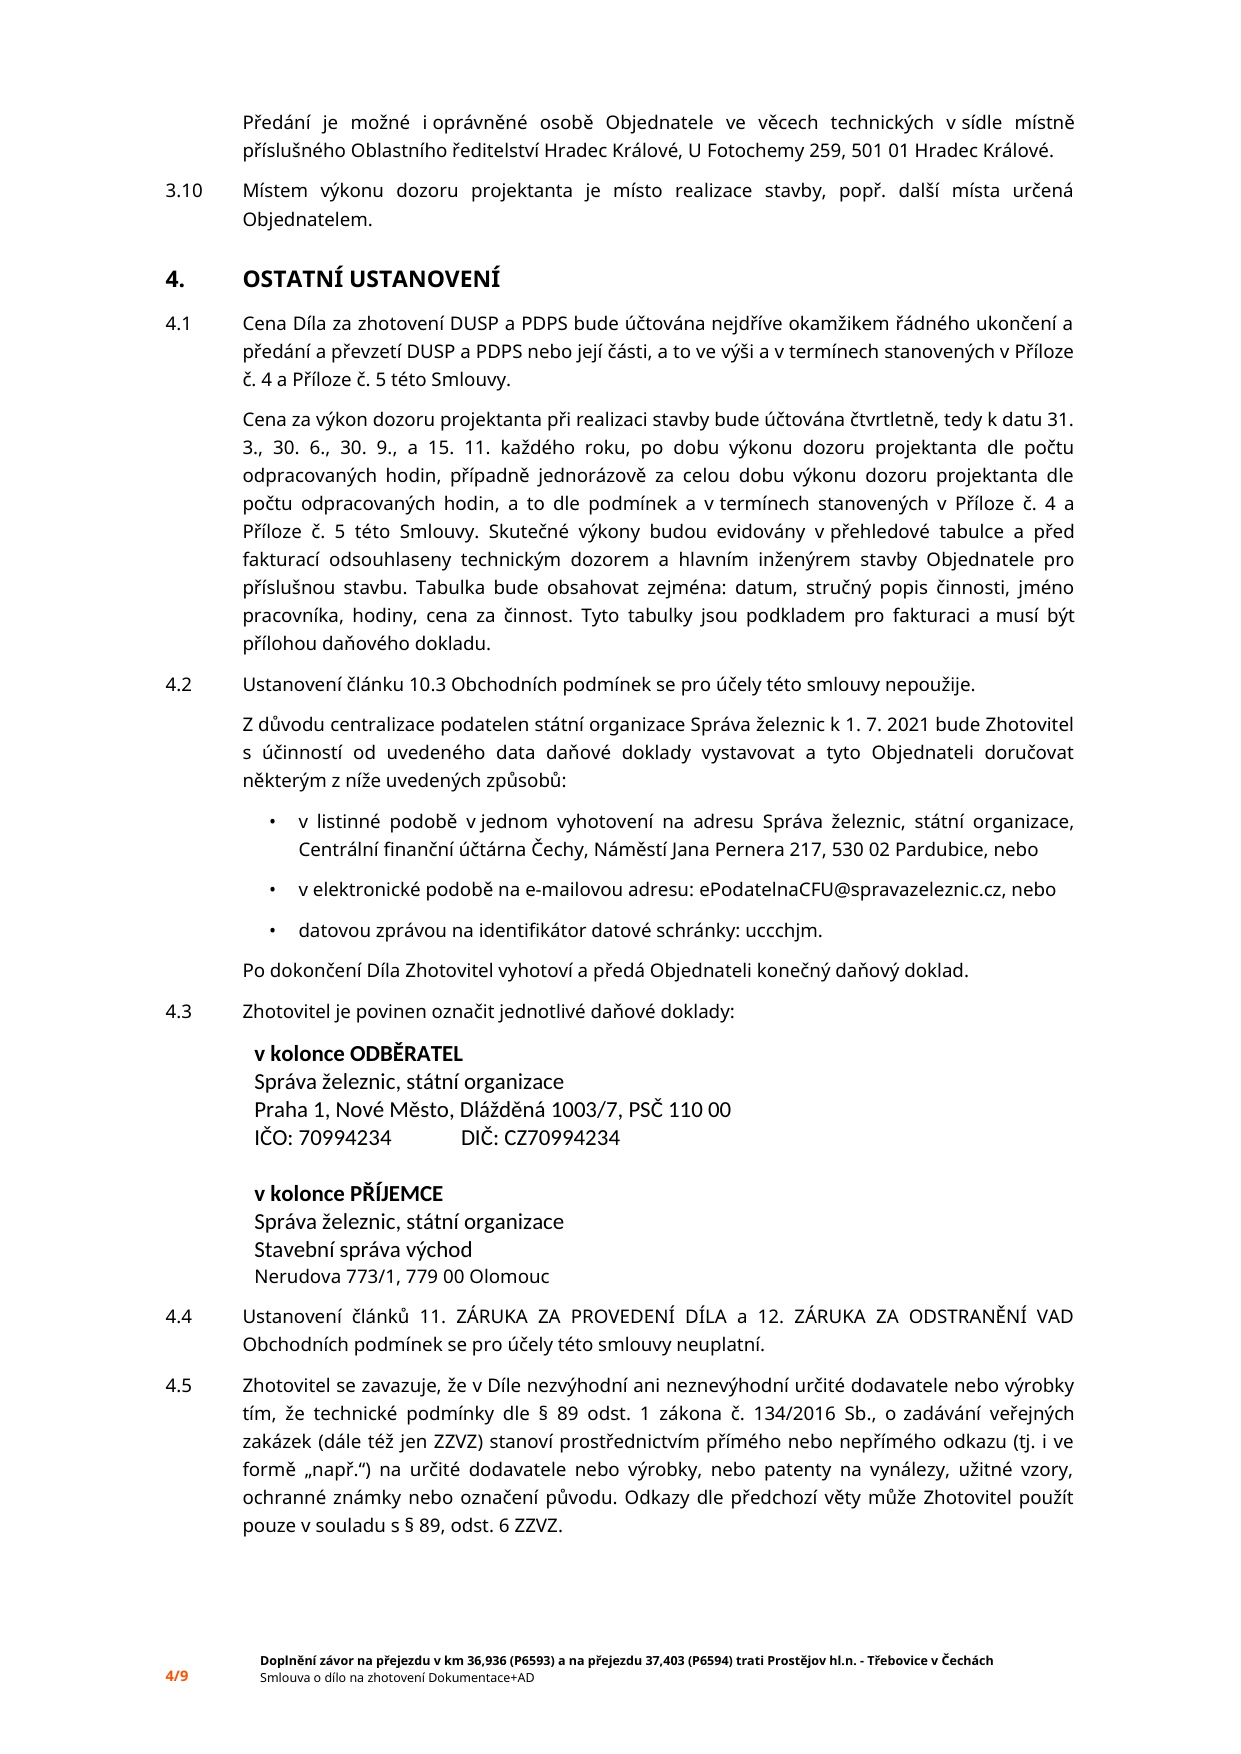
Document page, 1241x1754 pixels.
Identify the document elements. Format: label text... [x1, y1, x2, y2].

list Z důvodu centralizace podatelen státní organizace Správa železnic k 1. 7. 2021 bude Zhotovitel s účinností od uvedeného data daňové doklady vystavovat a tyto Objednateli doručovat některým z níže uvedených způsobů: [242, 712, 1075, 793]
list v kolonce PŘÍJEMCE [254, 1179, 1075, 1207]
list Správa železnic, státní organizace [254, 1207, 1075, 1235]
list Nerudova 773/1, 779 00 Olomouc [254, 1263, 1075, 1288]
list • datovou zprávou na identifikátor datové schránky: uccchjm. [269, 917, 1075, 943]
list Cena za výkon dozoru projektanta při realizaci stavby bude účtována čtvrtletně, tedy k datu 31. 3., 30. 6., 30. 9., a 15. 11. každého roku, po dobu výkonu dozoru projektanta dle počtu odpracovaných hodin, případně jednorázově za celou dobu výkonu dozoru projektanta dle počtu odpracovaných hodin, a to dle podmínek a v termínech stanovených v Příloze č. 4 a Příloze č. 5 této Smlouvy. Skutečné výkony budou evidovány v přehledové tabulce a před fakturací odsouhlaseny technickým dozorem a hlavním inženýrem stavby Objednatele pro příslušnou stavbu. Tabulka bude obsahovat zejména: datum, stručný popis činnosti, jméno pracovníka, hodiny, cena za činnost. Tyto tabulky jsou podkladem pro fakturaci a musí být přílohou daňového dokladu. [242, 406, 1075, 656]
list Správa železnic, státní organizace [254, 1067, 1075, 1095]
text Ustanovení článku 10.3 Obchodních podmínek se pro účely této smlouvy nepoužije. [165, 671, 1075, 697]
text OSTATNÍ USTANOVENÍ [165, 263, 1075, 294]
list Stavební správa východ [254, 1235, 1075, 1263]
text Zhotovitel se zavazuje, že v Díle nezvýhodní ani neznevýhodní určité dodavatele nebo výrobky tím, že technické podmínky dle § 89 odst. 1 zákona č. 134/2016 Sb., o zadávání veřejných zakázek (dále též jen ZZVZ) stanoví prostřednictvím přímého nebo nepřímého odkazu (tj. i ve formě „např.“) na určité dodavatele nebo výrobky, nebo patenty na vynálezy, užitné vzory, ochranné známky nebo označení původu. Odkazy dle předchozí věty může Zhotovitel použít pouze v souladu s § 89, odst. 6 ZZVZ. [165, 1372, 1075, 1538]
text Ustanovení článků 11. ZÁRUKA ZA PROVEDENÍ DÍLA a 12. ZÁRUKA ZA ODSTRANĚNÍ VAD Obchodních podmínek se pro účely této smlouvy neuplatní. [165, 1303, 1075, 1357]
list Předání je možné i oprávněné osobě Objednatele ve věcech technických v sídle místně příslušného Oblastního ředitelství Hradec Králové, U Fotochemy 259, 501 01 Hradec Králové. [242, 109, 1075, 163]
text Místem výkonu dozoru projektanta je místo realizace stavby, popř. další místa určená Objednatelem. [165, 178, 1075, 231]
list IČO: 70994234 DIČ: CZ70994234 [254, 1123, 1075, 1151]
list Po dokončení Díla Zhotovitel vyhotoví a předá Objednateli konečný daňový doklad. [242, 958, 1075, 983]
text Cena Díla za zhotovení DUSP a PDPS bude účtována nejdříve okamžikem řádného ukončení a předání a převzetí DUSP a PDPS nebo její části, a to ve výši a v termínech stanovených v Příloze č. 4 a Příloze č. 5 této Smlouvy. [165, 310, 1075, 391]
list v kolonce ODBĚRATEL [254, 1039, 1075, 1067]
list • v elektronické podobě na e-mailovou adresu: ePodatelnaCFU@spravazeleznic.cz, nebo [269, 877, 1075, 902]
list • v listinné podobě v jednom vyhotovení na adresu Správa železnic, státní organizace, Centrální finanční účtárna Čechy, Náměstí Jana Pernera 217, 530 02 Pardubice, nebo [269, 808, 1075, 862]
text Zhotovitel je povinen označit jednotlivé daňové doklady: [165, 998, 1075, 1024]
list Praha 1, Nové Město, Dlážděná 1003/7, PSČ 110 00 [254, 1095, 1075, 1123]
